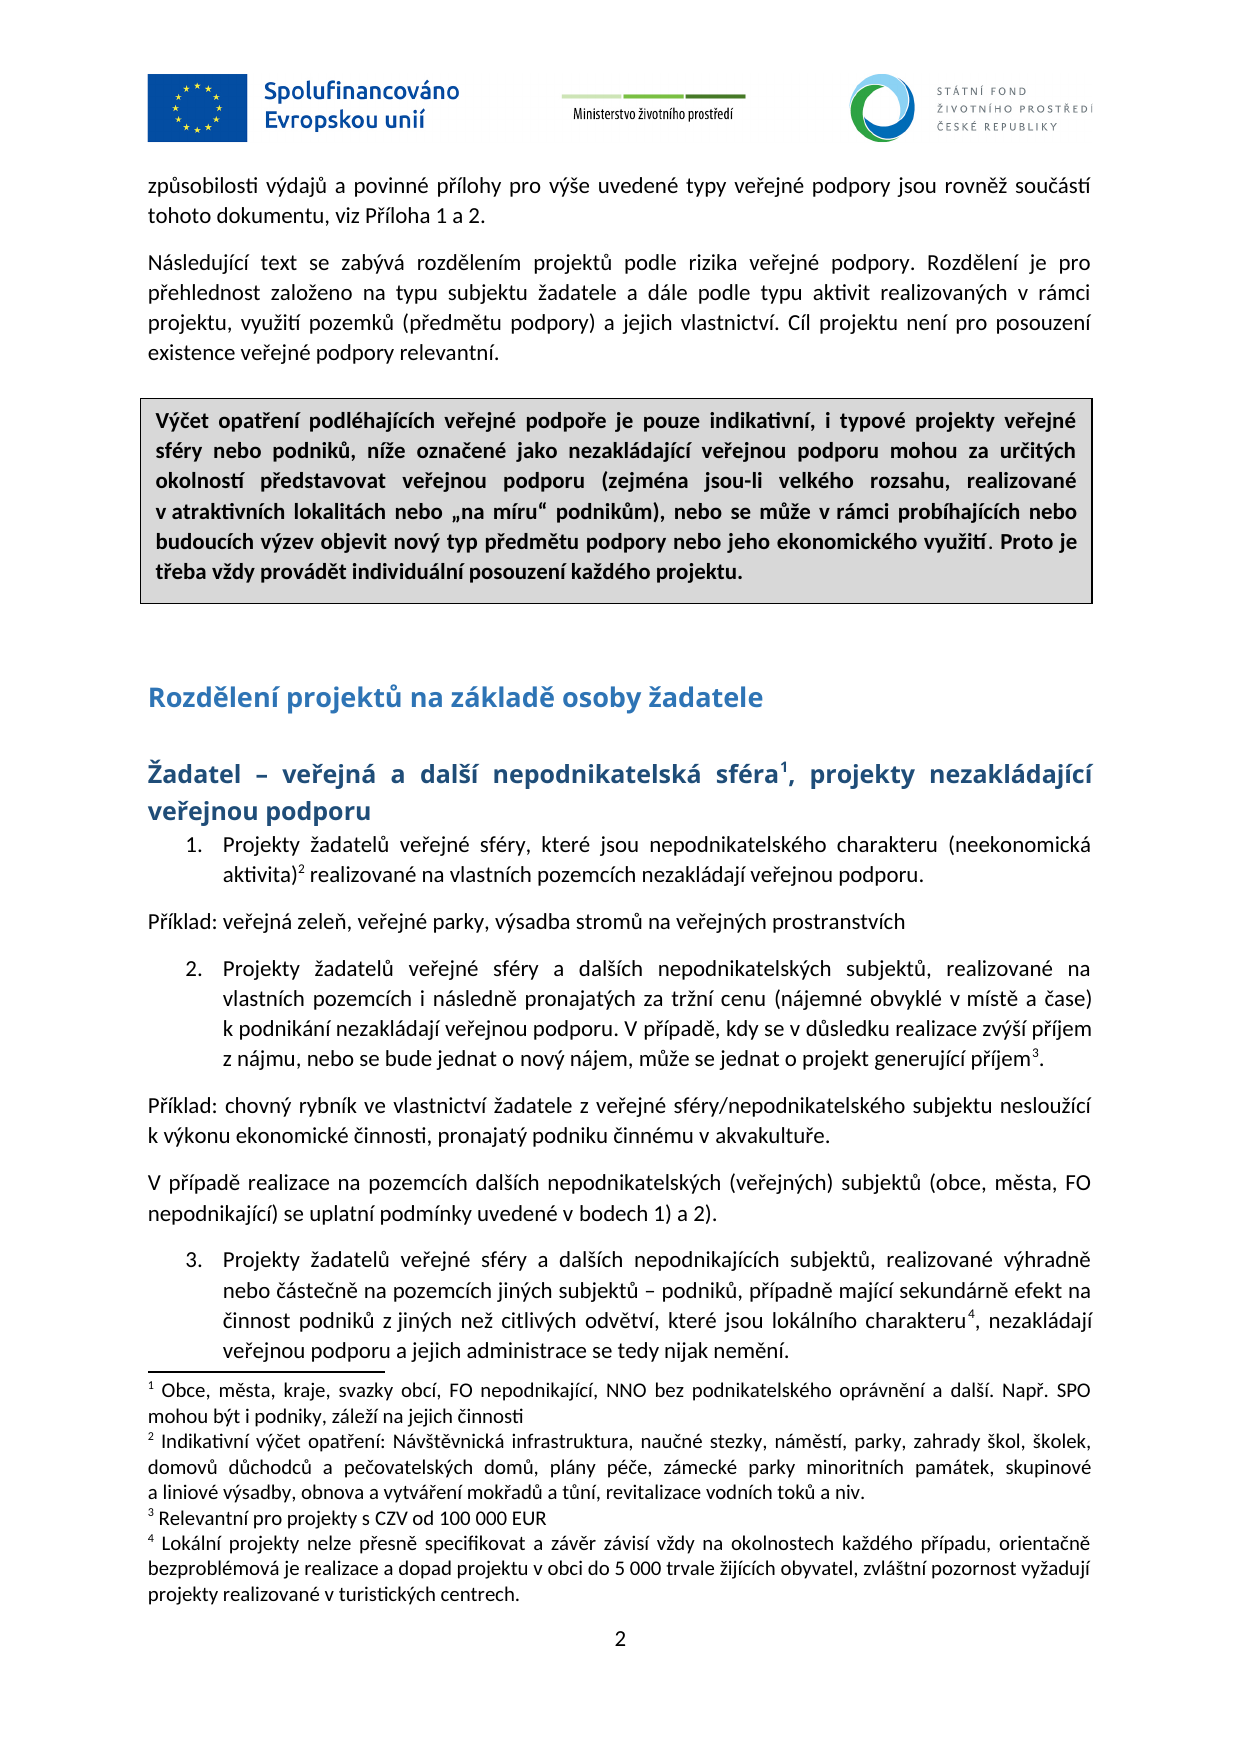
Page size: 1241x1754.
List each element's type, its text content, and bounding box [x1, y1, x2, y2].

text Příklad: chovný rybník ve vlastnictví žadatele z veřejné sféry/nepodnikatelského subjektu nesloužící k výkonu ekonomické činnosti, pronajatý podniku činnému v akvakultuře. [148, 1091, 1093, 1150]
text Následující text se zabývá rozdělením projektů podle rizika veřejné podpory. Rozdělení je pro přehlednost založeno na typu subjektu žadatele a dále podle typu aktivit realizovaných v rámci projektu, využití pozemků (předmětu podpory) a jejich vlastnictví. Cíl projektu není pro posouzení existence veřejné podpory relevantní. [148, 248, 1093, 367]
text Příklad: veřejná zeleň, veřejné parky, výsadba stromů na veřejných prostranstvích [148, 907, 1093, 935]
list Projekty žadatelů veřejné sféry a dalších nepodnikajících subjektů, realizované výhradně nebo částečně na pozemcích jiných subjektů – podniků, případně mající sekundárně efekt na činnost podniků z jiných než citlivých odvětví, které jsou lokálního charakteru, nezakládají veřejnou podporu a jejich administrace se tedy nijak nemění. [185, 1246, 1093, 1364]
subtitle Rozdělení projektů na základě osoby žadatele [148, 678, 1093, 715]
list Projekty žadatelů veřejné sféry, které jsou nepodnikatelského charakteru (neekonomická aktivita) realizované na vlastních pozemcích nezakládají veřejnou podporu. [185, 830, 1093, 888]
picture [147, 73, 1093, 143]
list Projekty žadatelů veřejné sféry a dalších nepodnikatelských subjektů, realizované na vlastních pozemcích i následně pronajatých za tržní cenu (nájemné obvyklé v místě a čase) k podnikání nezakládají veřejnou podporu. V případě, kdy se v důsledku realizace zvýší příjem z nájmu, nebo se bude jednat o nový nájem, může se jednat o projekt generující příjem. [185, 954, 1093, 1073]
subtitle Žadatel – veřejná a další nepodnikatelská sféra, projekty nezakládající veřejnou podporu [148, 756, 1093, 827]
text V případě realizace na pozemcích dalších nepodnikatelských (veřejných) subjektů (obce, města, FO nepodnikající) se uplatní podmínky uvedené v bodech 1) a 2). [148, 1168, 1093, 1227]
